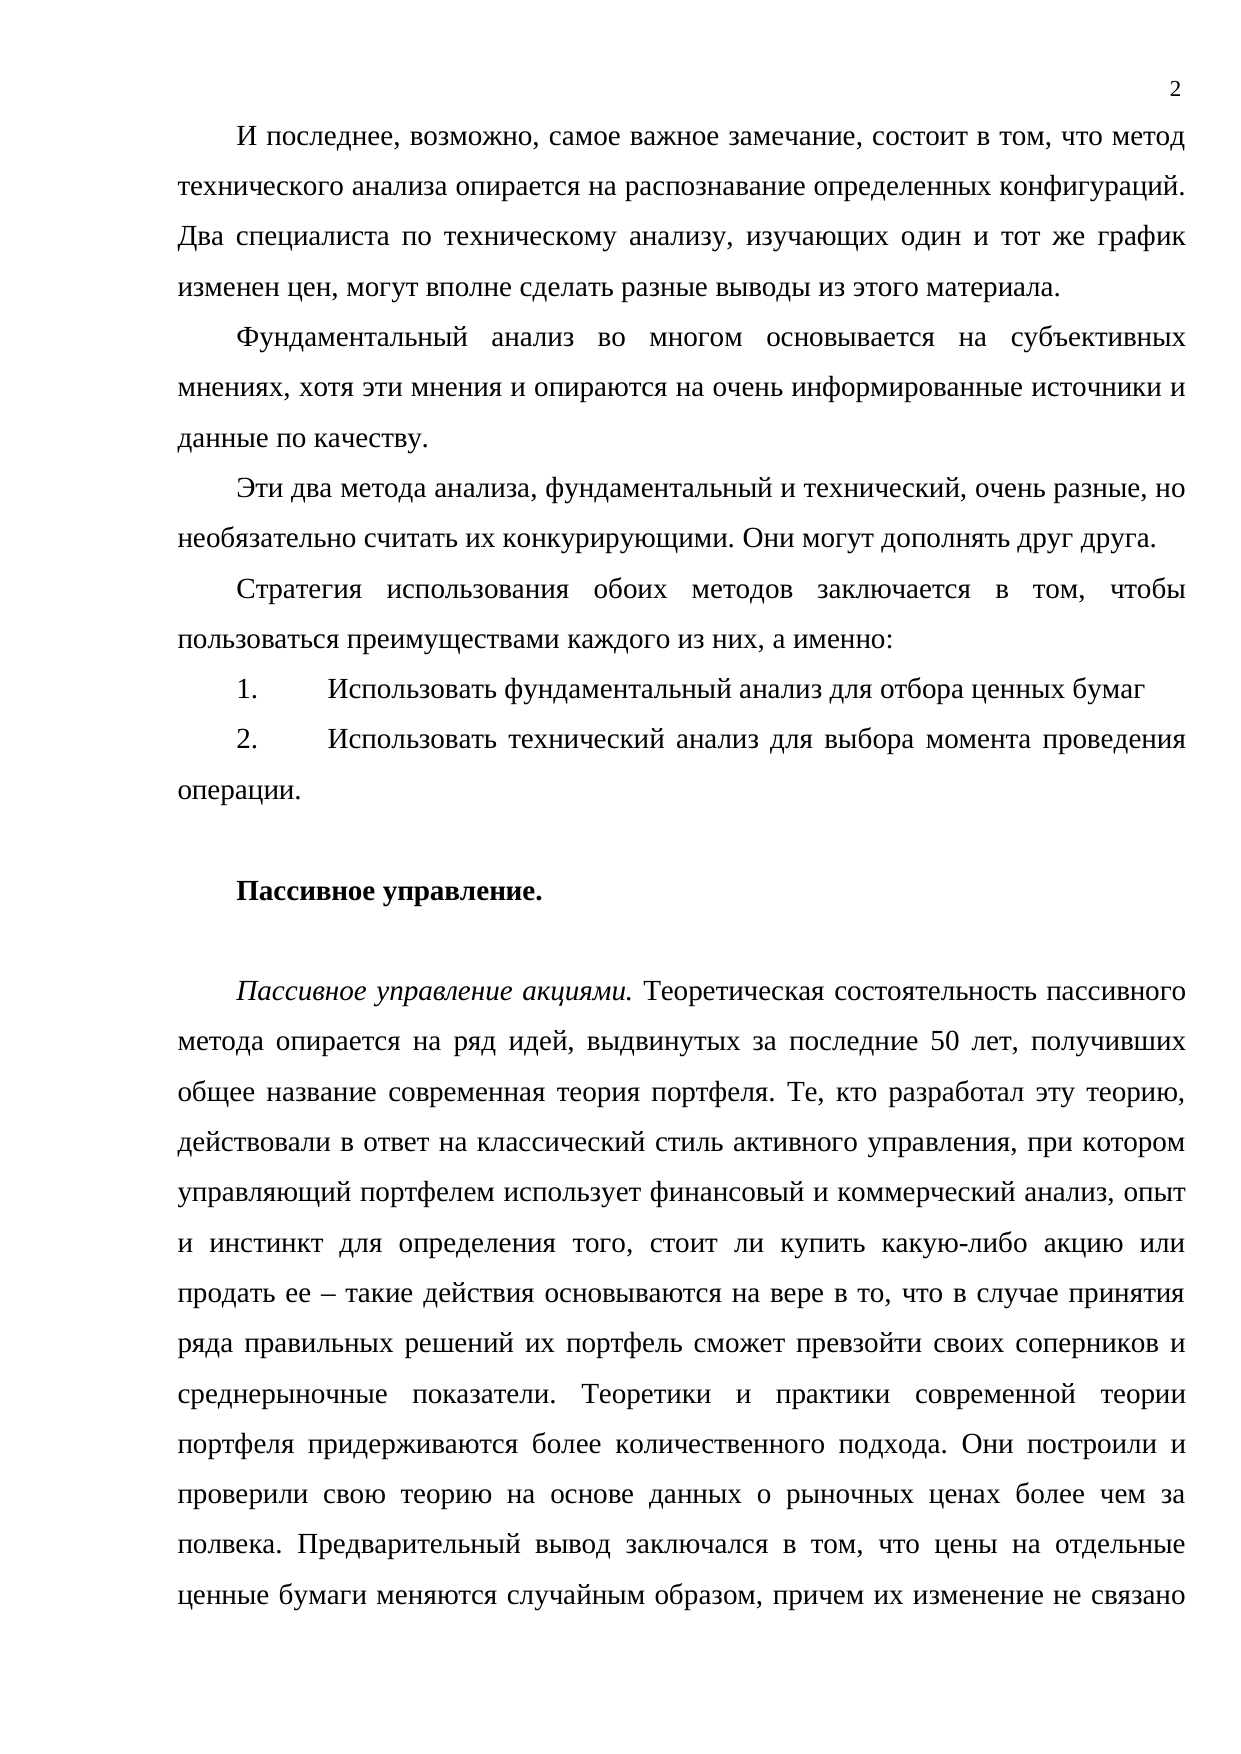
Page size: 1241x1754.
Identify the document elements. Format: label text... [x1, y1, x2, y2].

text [177, 973, 1186, 1611]
text Фундаментальный анализ во многом основывается на субъективных мнениях, хотя эти мнения и опираются на очень информированные источники и данные по качеству. [177, 319, 1186, 453]
text И последнее, возможно, самое важное замечание, состоит в том, что метод технического анализа опирается на распознавание определенных конфигураций. Два специалиста по техническому анализу, изучающих один и тот же график изменен цен, могут вполне сделать разные выводы из этого материала. [177, 118, 1186, 303]
text Пассивное управление. [177, 873, 1186, 906]
list Использовать фундаментальный анализ для отбора ценных бумаг [177, 672, 1186, 705]
list Использовать технический анализ для выбора момента проведения операции. [177, 722, 1186, 806]
text Стратегия использования обоих методов заключается в том, чтобы пользоваться преимуществами каждого из них, а именно: [177, 571, 1186, 655]
text Эти два метода анализа, фундаментальный и технический, очень разные, но необязательно считать их конкурирующими. Они могут дополнять друг друга. [177, 470, 1186, 554]
